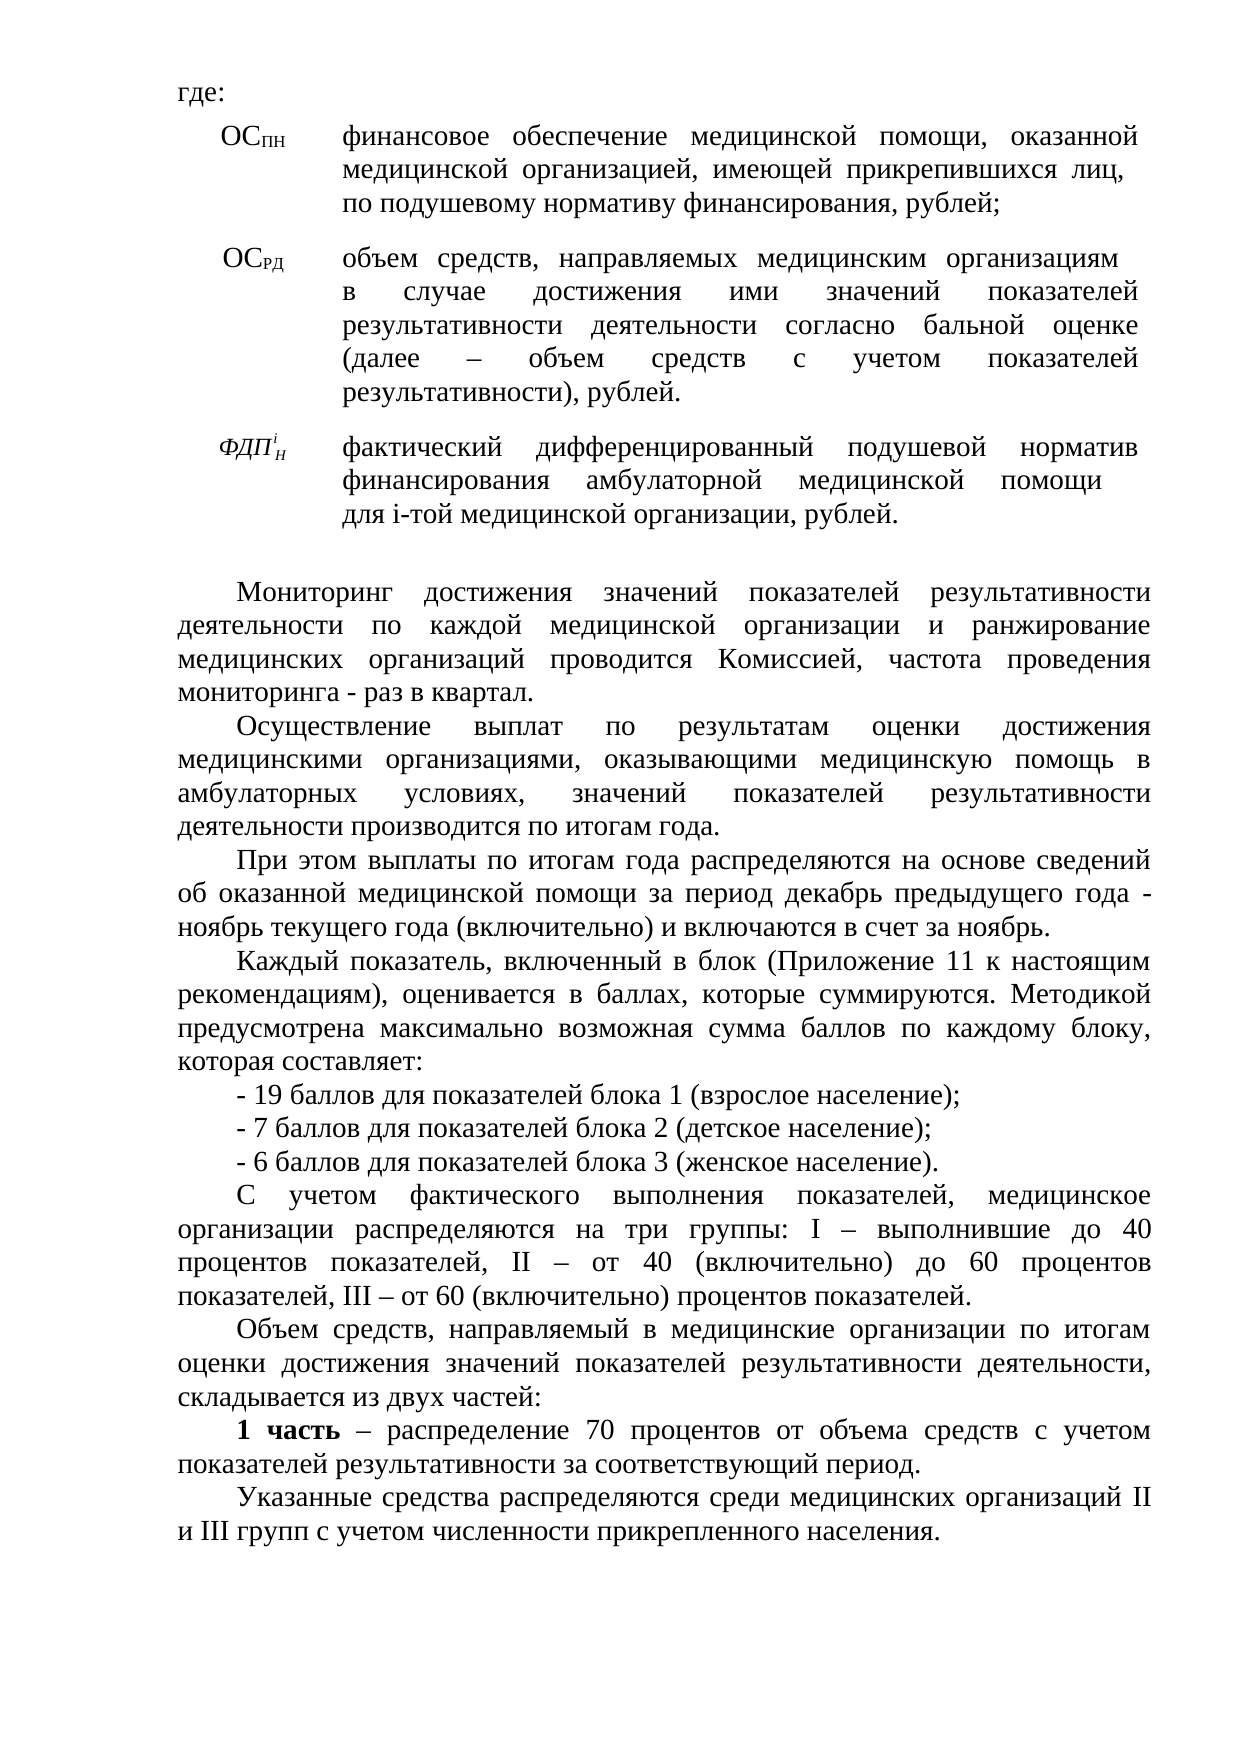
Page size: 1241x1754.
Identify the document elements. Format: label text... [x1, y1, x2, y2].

text - 7 баллов для показателей блока 2 (детское население); [177, 1110, 1152, 1144]
text Осуществление выплат по результатам оценки достижения медицинскими организациями, оказывающими медицинскую помощь в амбулаторных условиях, значений показателей результативности деятельности производится по итогам года. [177, 708, 1152, 842]
table_header ОСПН [170, 108, 336, 229]
text При этом выплаты по итогам года распределяются на основе сведений об оказанной медицинской помощи за период декабрь предыдущего года - ноябрь текущего года (включительно) и включаются в счет за ноябрь. [177, 842, 1152, 943]
text Указанные средства распределяются среди медицинских организаций II и III групп с учетом численности прикрепленного населения. [177, 1479, 1152, 1546]
table_cell [170, 418, 336, 540]
text - 6 баллов для показателей блока 3 (женское население). [177, 1144, 1152, 1177]
table_cell фактический дифференцированный подушевой норматив финансирования амбулаторной медицинской помощи для i-той медицинской организации, рублей. [336, 418, 1145, 540]
table_cell объем средств, направляемых медицинским организациям в случае достижения ими значений показателей результативности деятельности согласно бальной оценке (далее – объем средств с учетом показателей результативности), рублей. [336, 229, 1145, 418]
text С учетом фактического выполнения показателей, медицинское организации распределяются на три группы: I – выполнившие до 40 процентов показателей, II – от 40 (включительно) до 60 процентов показателей, III – от 60 (включительно) процентов показателей. [177, 1177, 1152, 1312]
table_cell ОСРД [170, 229, 336, 418]
text Объем средств, направляемый в медицинские организации по итогам оценки достижения значений показателей результативности деятельности, складывается из двух частей: [177, 1312, 1152, 1412]
text Мониторинг достижения значений показателей результативности деятельности по каждой медицинской организации и ранжирование медицинских организаций проводится Комиссией, частота проведения мониторинга - раз в квартал. [177, 574, 1152, 708]
text где: [177, 74, 1152, 107]
text Каждый показатель, включенный в блок (Приложение 11 к настоящим рекомендациям), оценивается в баллах, которые суммируются. Методикой предусмотрена максимально возможная сумма баллов по каждому блоку, которая составляет: [177, 943, 1152, 1077]
text - 19 баллов для показателей блока 1 (взрослое население); [177, 1077, 1152, 1110]
text 1 часть – распределение 70 процентов от объема средств с учетом показателей результативности за соответствующий период. [177, 1412, 1152, 1479]
table_header финансовое обеспечение медицинской помощи, оказанной медицинской организацией, имеющей прикрепившихся лиц, по подушевому нормативу финансирования, рублей; [336, 108, 1145, 229]
